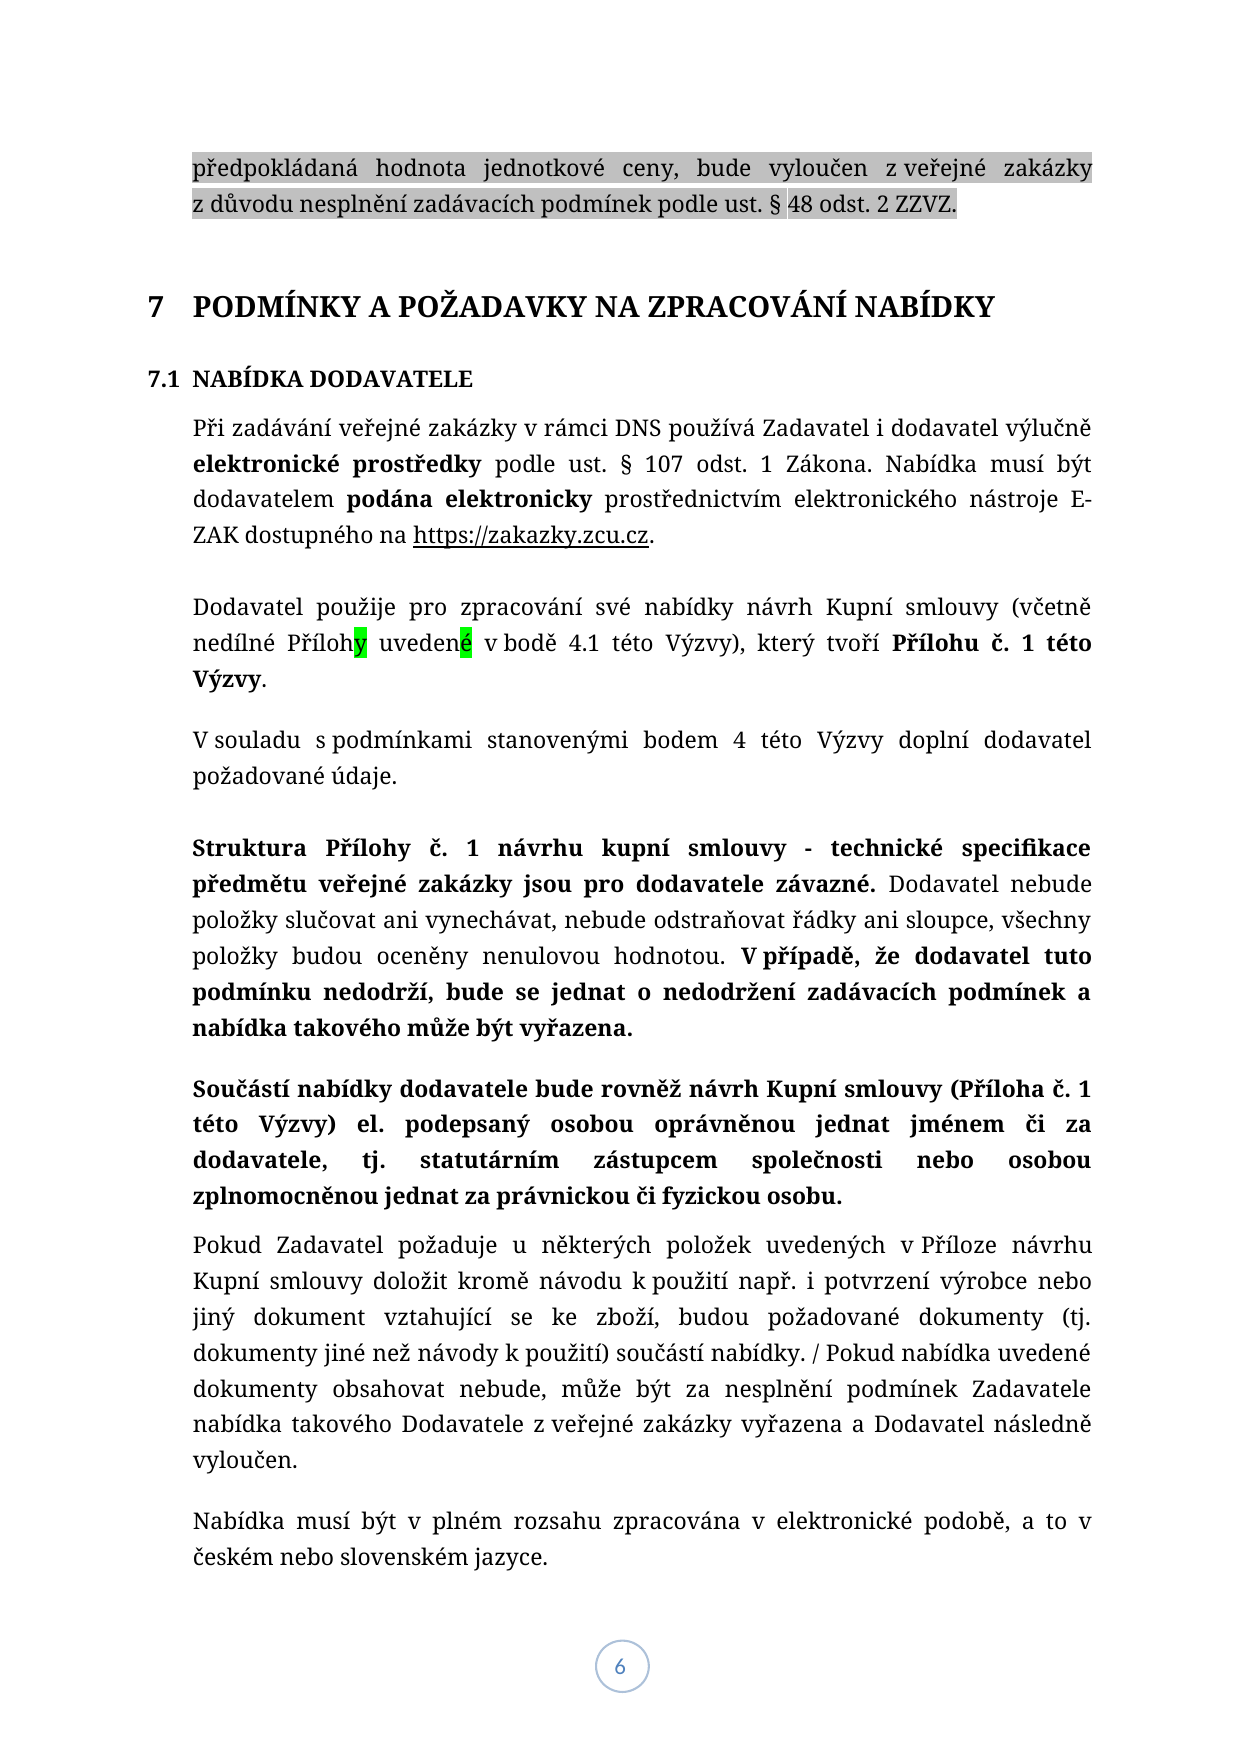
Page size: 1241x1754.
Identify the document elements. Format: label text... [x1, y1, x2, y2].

subtitle NABÍDKA DODAVATELE [148, 363, 1092, 394]
text Součástí nabídky dodavatele bude rovněž návrh Kupní smlouvy (Příloha č. 1 této Výzvy) el. podepsaný osobou oprávněnou jednat jménem či za dodavatele, tj. statutárním zástupcem společnosti nebo osobou zplnomocněnou jednat za právnickou či fyzickou osobu. [193, 1072, 1092, 1212]
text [192, 183, 1092, 219]
text Při zadávání veřejné zakázky v rámci DNS používá Zadavatel i dodavatel výlučně elektronické prostředky podle ust. § 107 odst. 1 Zákona. Nabídka musí být dodavatelem podána elektronicky prostřednictvím elektronického nástroje E-ZAK dostupného na https://zakazky.zcu.cz. [193, 412, 1092, 551]
text Struktura Přílohy č. 1 návrhu kupní smlouvy - technické specifikace předmětu veřejné zakázky jsou pro dodavatele závazné. Dodavatel nebude položky slučovat ani vynechávat, nebude odstraňovat řádky ani sloupce, všechny položky budou oceněny nenulovou hodnotou. V případě, že dodavatel tuto podmínku nedodrží, bude se jednat o nedodržení zadávacích podmínek a nabídka takového může být vyřazena. [192, 832, 1092, 1043]
subtitle PODMÍNKY A POŽADAVKY NA ZPRACOVÁNÍ NABÍDKY [148, 286, 1092, 326]
text Nabídka musí být v plném rozsahu zpracována v elektronické podobě, a to v českém nebo slovenském jazyce. [193, 1505, 1092, 1572]
text Pokud Zadavatel požaduje u některých položek uvedených v Příloze návrhu Kupní smlouvy doložit kromě návodu k použití např. i potvrzení výrobce nebo jiný dokument vztahující se ke zboží, budou požadované dokumenty (tj. dokumenty jiné než návody k použití) součástí nabídky. / Pokud nabídka uvedené dokumenty obsahovat nebude, může být za nesplnění podmínek Zadavatele nabídka takového Dodavatele z veřejné zakázky vyřazena a Dodavatel následně vyloučen. [193, 1229, 1092, 1476]
text Dodavatel použije pro zpracování své nabídky návrh Kupní smlouvy (včetně nedílné Přílohy uvedené v bodě 4.1 této Výzvy), který tvoří Přílohu č. 1 této Výzvy. [193, 591, 1092, 694]
text V souladu s podmínkami stanovenými bodem 4 této Výzvy doplní dodavatel požadované údaje. [193, 724, 1092, 791]
